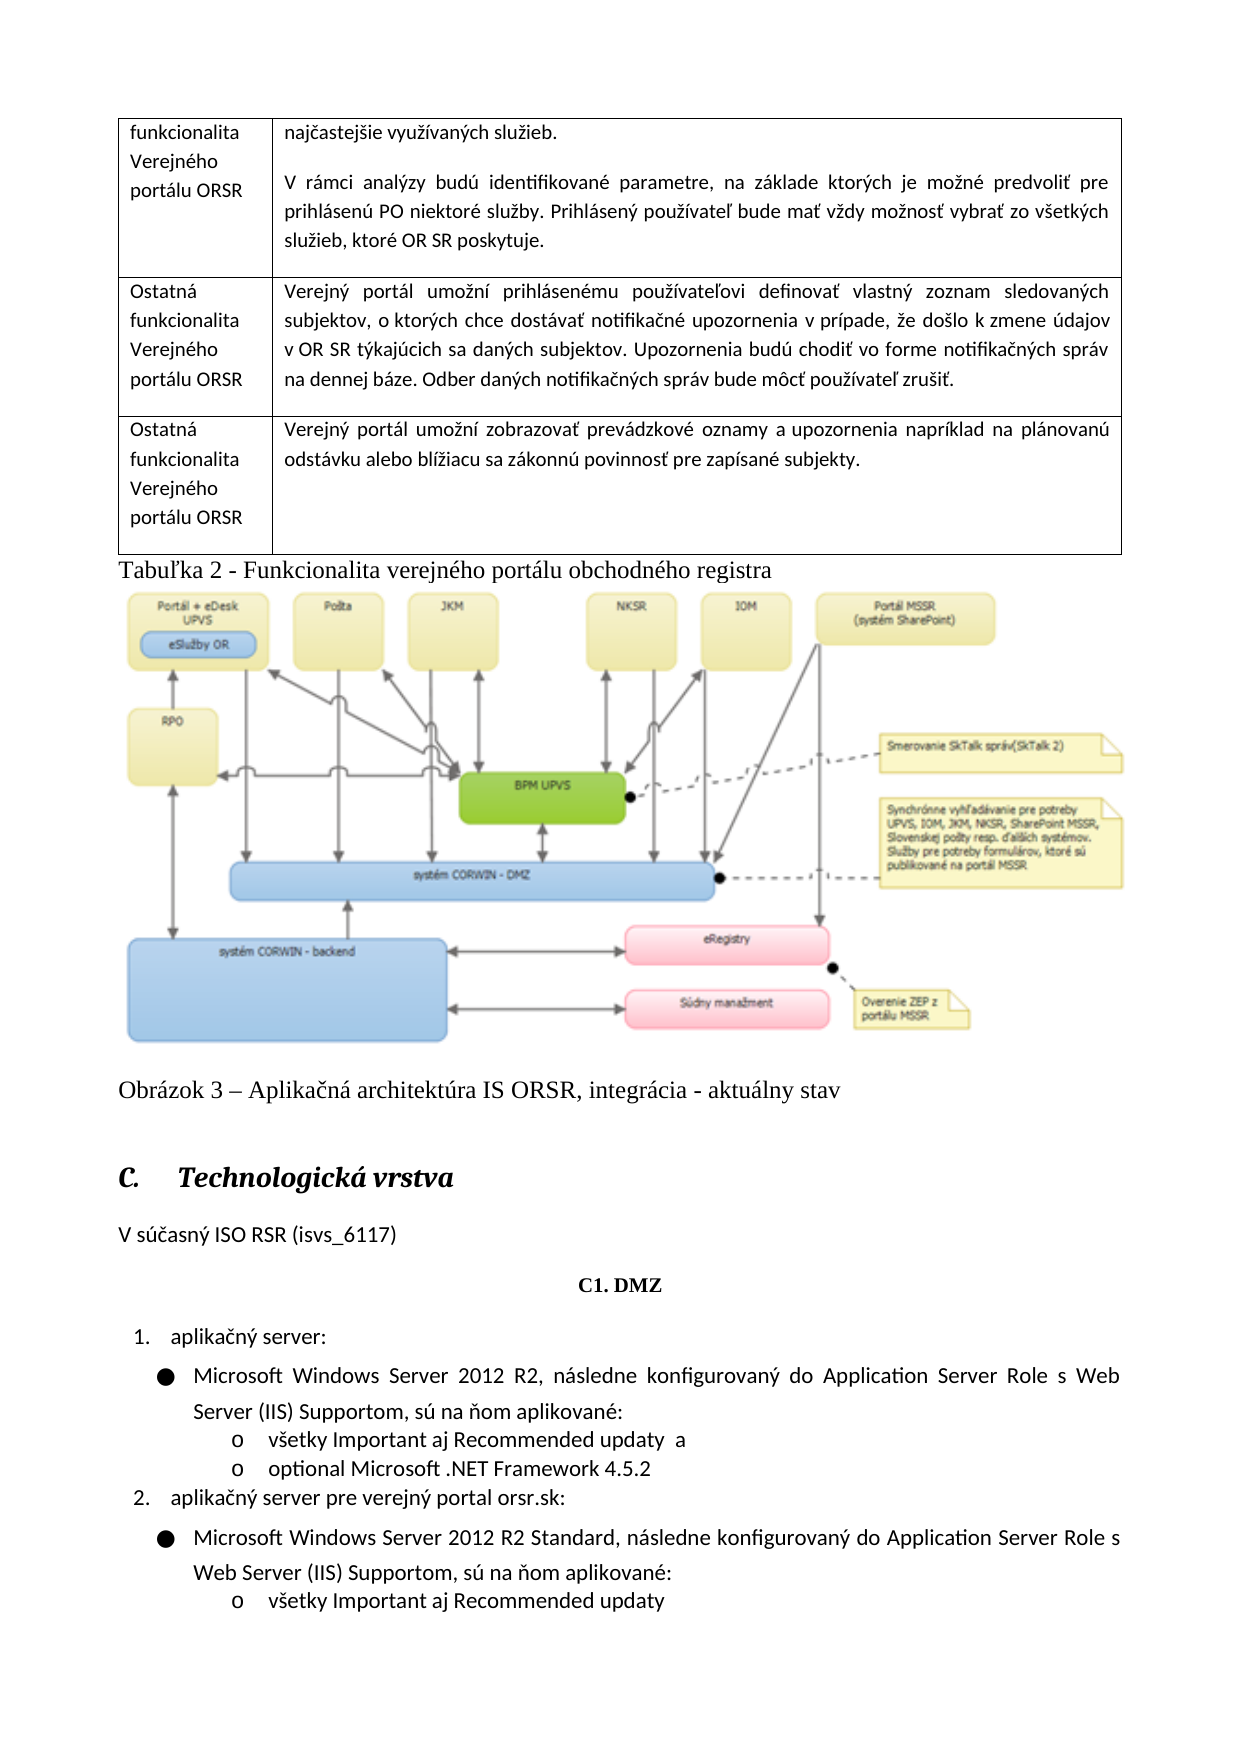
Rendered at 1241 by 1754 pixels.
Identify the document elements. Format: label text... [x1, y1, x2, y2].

list optional Microsoft .NET Framework 4.5.2 [231, 1454, 1122, 1483]
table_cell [273, 119, 1121, 277]
subtitle C1. DMZ [118, 1273, 1122, 1297]
list aplikačný server pre verejný portal orsr.sk: [133, 1483, 1122, 1511]
list všetky Important aj Recommended updaty [231, 1586, 1122, 1615]
text V súčasný ISO RSR (isvs_6117) [118, 1220, 1122, 1248]
list aplikačný server: [133, 1322, 1122, 1350]
table_cell Ostatná funkcionalita Verejného portálu ORSR [119, 417, 272, 554]
list všetky Important aj Recommended updaty a [231, 1425, 1122, 1454]
table_cell Verejný portál umožní zobrazovať prevádzkové oznamy a upozornenia napríklad na plánovanú odstávku alebo blížiacu sa zákonnú povinnosť pre zapísané subjekty. [273, 417, 1121, 554]
subtitle Technologická vrstva [118, 1161, 1122, 1195]
table_cell Verejný portál umožní prihlásenému používateľovi definovať vlastný zoznam sledovaných subjektov, o ktorých chce dostávať notifikačné upozornenia v prípade, že došlo k zmene údajov v OR SR týkajúcich sa daných subjektov. Upozornenia budú chodiť vo forme notifikačných správ na dennej báze. Odber daných notifikačných správ bude môcť používateľ zrušiť. [273, 278, 1121, 416]
list Microsoft Windows Server 2012 R2 Standard, následne konfigurovaný do Application Server Role s Web Server (IIS) Supportom, sú na ňom aplikované: [156, 1511, 1122, 1586]
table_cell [119, 119, 272, 277]
table_cell Ostatná funkcionalita Verejného portálu ORSR [119, 278, 272, 416]
list Microsoft Windows Server 2012 R2, následne konfigurovaný do Application Server Role s Web Server (IIS) Supportom, sú na ňom aplikované: [156, 1350, 1122, 1425]
